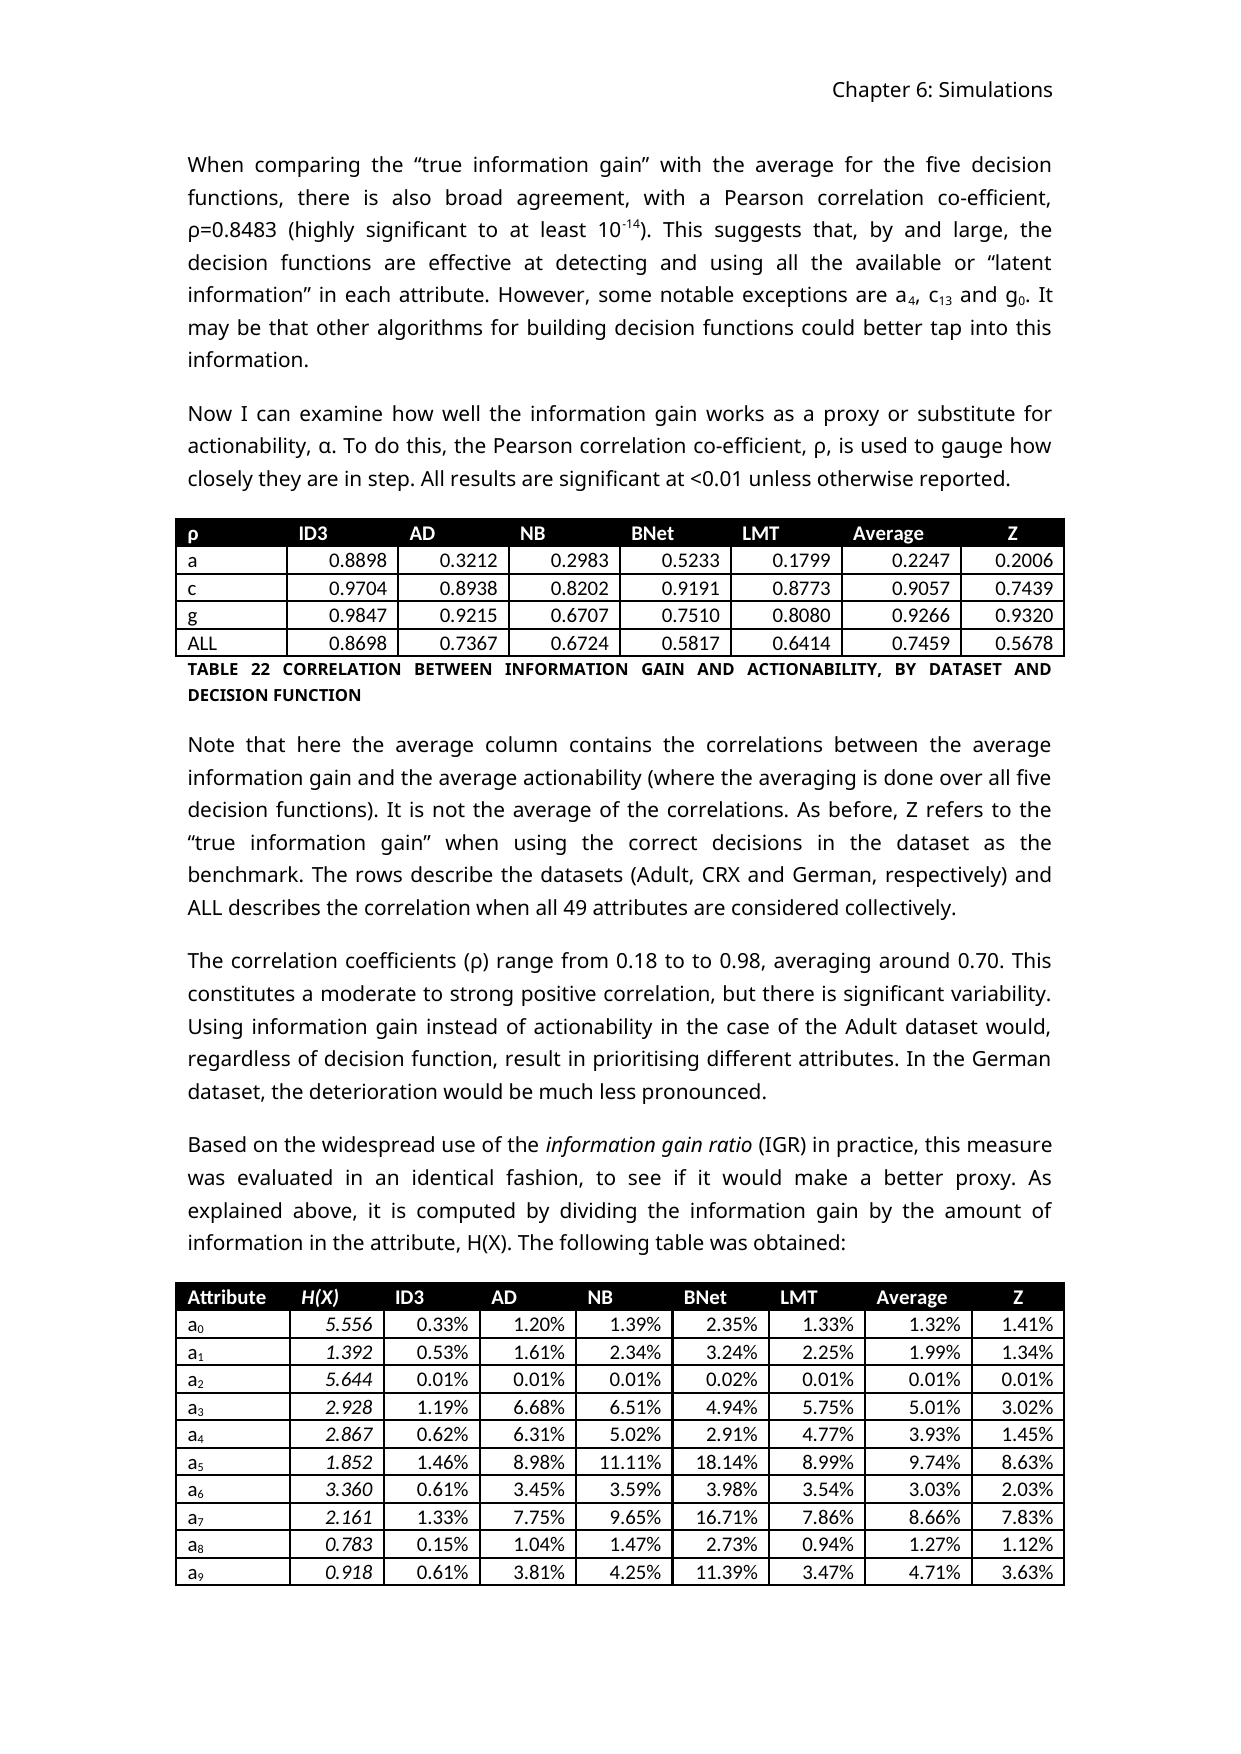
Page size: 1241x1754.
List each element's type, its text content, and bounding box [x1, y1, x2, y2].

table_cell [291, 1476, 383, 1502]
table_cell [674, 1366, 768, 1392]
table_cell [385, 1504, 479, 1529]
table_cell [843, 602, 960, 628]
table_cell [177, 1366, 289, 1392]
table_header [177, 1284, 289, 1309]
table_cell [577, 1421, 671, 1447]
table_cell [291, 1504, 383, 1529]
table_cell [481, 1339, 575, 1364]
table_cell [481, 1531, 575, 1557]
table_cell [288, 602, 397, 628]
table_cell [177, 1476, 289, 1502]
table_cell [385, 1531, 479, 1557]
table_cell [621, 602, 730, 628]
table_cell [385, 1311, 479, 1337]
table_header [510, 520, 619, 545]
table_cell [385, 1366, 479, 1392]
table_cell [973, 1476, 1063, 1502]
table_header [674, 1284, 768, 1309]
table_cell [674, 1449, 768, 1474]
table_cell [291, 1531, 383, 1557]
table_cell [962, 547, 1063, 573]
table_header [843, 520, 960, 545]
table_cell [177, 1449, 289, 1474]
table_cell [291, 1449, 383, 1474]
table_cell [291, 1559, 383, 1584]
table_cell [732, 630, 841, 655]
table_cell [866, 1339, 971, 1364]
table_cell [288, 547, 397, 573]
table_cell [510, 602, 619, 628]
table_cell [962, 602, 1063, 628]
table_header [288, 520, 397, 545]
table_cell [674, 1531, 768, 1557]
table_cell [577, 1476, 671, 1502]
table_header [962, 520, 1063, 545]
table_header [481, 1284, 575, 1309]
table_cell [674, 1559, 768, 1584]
text Based on the widespread use of the information gain ratio (IGR) in practice, this measure was evaluated in an identical fashion, to see if it would make a better proxy. As explained above, it is computed by dividing the information gain by the amount of information in the attribute, H(X). The following table was obtained: [187, 1131, 1053, 1257]
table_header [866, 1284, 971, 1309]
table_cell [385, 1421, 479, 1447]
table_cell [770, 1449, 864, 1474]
text Now I can examine how well the information gain works as a proxy or substitute for actionability, α. To do this, the Pearson correlation co-efficient, ρ, is used to gauge how closely they are in step. All results are significant at <0.01 unless otherwise reported. [187, 399, 1053, 493]
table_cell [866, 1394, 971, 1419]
text Table 22 Correlation between Information Gain and Actionability, by Dataset and Decision Function [187, 657, 1053, 706]
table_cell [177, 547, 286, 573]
text When comparing the “true information gain” with the average for the five decision functions, there is also broad agreement, with a Pearson correlation co-efficient, ρ=0.8483 (highly significant to at least 10-14). This suggests that, by and large, the decision functions are effective at detecting and using all the available or “latent information” in each attribute. However, some notable exceptions are a4, c13 and g0. It may be that other algorithms for building decision functions could better tap into this information. [187, 150, 1053, 374]
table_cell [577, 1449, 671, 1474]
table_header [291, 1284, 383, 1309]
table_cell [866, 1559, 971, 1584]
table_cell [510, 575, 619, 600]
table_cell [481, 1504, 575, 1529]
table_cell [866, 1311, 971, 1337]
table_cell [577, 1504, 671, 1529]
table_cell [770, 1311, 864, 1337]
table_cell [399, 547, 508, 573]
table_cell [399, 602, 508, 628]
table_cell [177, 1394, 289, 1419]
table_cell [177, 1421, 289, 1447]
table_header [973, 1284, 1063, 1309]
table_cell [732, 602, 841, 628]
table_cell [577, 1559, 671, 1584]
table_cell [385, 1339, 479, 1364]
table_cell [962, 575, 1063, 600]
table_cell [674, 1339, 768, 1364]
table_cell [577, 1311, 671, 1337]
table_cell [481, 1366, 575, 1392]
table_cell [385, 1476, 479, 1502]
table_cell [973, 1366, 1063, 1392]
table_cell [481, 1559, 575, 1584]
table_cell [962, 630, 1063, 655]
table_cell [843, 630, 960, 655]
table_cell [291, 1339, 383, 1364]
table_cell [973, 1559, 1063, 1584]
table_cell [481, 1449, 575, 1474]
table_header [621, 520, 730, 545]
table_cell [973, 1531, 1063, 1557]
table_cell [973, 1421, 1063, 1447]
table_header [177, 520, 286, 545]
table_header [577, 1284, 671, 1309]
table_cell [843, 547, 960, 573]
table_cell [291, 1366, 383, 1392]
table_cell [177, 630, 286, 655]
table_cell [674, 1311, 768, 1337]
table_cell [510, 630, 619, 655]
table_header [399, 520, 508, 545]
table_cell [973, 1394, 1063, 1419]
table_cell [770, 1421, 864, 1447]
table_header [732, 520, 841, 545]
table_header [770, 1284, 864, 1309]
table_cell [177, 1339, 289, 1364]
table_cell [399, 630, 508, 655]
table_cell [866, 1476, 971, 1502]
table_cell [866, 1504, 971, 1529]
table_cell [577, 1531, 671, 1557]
text Note that here the average column contains the correlations between the average information gain and the average actionability (where the averaging is done over all five decision functions). It is not the average of the correlations. As before, Z refers to the “true information gain” when using the correct decisions in the dataset as the benchmark. The rows describe the datasets (Adult, CRX and German, respectively) and ALL describes the correlation when all 49 attributes are considered collectively. [187, 730, 1053, 922]
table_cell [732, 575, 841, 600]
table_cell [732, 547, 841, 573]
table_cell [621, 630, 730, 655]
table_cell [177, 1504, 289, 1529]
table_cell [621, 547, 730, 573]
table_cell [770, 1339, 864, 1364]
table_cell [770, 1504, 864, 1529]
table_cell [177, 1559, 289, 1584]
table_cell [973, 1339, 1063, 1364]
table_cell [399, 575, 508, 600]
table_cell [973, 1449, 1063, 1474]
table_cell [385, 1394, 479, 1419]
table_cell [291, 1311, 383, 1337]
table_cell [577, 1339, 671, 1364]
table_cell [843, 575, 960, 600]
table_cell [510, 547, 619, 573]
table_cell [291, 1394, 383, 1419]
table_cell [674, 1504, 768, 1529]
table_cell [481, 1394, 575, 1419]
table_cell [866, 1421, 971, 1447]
text The correlation coefficients (ρ) range from 0.18 to to 0.98, averaging around 0.70. This constitutes a moderate to strong positive correlation, but there is significant variability. Using information gain instead of actionability in the case of the Adult dataset would, regardless of decision function, result in prioritising different attributes. In the German dataset, the deterioration would be much less pronounced. [187, 947, 1053, 1106]
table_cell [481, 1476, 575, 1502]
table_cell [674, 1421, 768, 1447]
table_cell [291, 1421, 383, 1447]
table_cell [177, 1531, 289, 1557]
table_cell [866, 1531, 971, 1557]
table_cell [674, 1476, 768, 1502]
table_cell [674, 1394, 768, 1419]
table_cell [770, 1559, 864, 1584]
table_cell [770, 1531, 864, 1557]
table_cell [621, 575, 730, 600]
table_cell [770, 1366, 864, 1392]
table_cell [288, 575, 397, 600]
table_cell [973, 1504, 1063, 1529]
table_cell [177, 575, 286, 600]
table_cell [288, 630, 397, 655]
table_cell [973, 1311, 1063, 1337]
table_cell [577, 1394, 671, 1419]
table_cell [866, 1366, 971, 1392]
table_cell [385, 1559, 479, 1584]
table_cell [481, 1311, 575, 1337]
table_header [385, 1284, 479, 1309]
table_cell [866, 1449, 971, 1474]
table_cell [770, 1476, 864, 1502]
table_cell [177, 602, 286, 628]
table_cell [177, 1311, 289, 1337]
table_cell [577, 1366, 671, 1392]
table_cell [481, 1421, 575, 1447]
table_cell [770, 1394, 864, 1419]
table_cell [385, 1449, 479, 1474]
